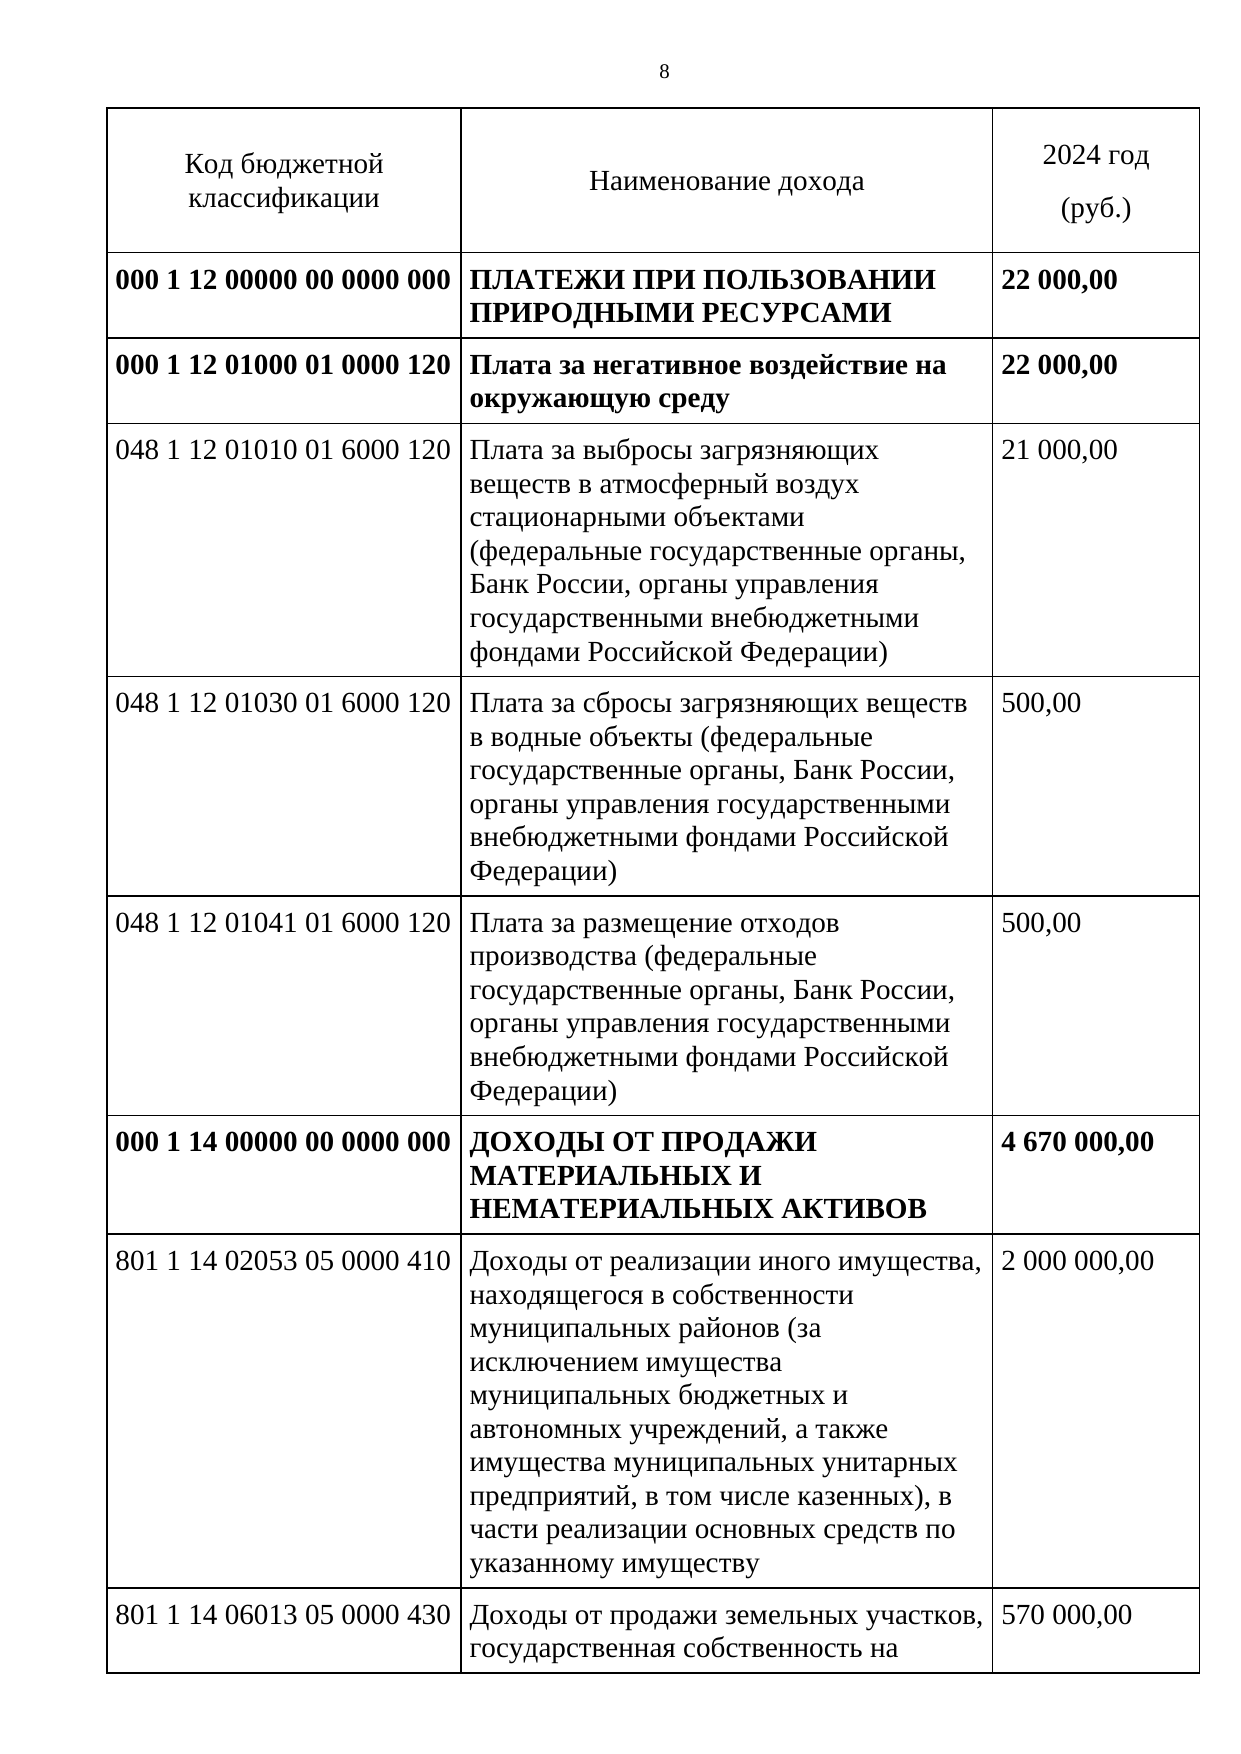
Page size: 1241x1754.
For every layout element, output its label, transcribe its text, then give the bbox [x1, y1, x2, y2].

table_cell 4 670 000,00 [993, 1116, 1199, 1233]
table_cell 2 000 000,00 [993, 1235, 1199, 1587]
table_cell 21 000,00 [993, 424, 1199, 676]
table_header [993, 109, 1199, 252]
table_cell 22 000,00 [993, 339, 1199, 422]
table_cell Плата за негативное воздействие на окружающую среду [462, 339, 992, 422]
table_cell 500,00 [993, 897, 1199, 1114]
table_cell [462, 1589, 992, 1672]
table_cell Плата за выбросы загрязняющих веществ в атмосферный воздух стационарными объектами (федеральные государственные органы, Банк России, органы управления государственными внебюджетными фондами Российской Федерации) [462, 424, 992, 676]
table_cell ДОХОДЫ ОТ ПРОДАЖИ МАТЕРИАЛЬНЫХ И НЕМАТЕРИАЛЬНЫХ АКТИВОВ [462, 1116, 992, 1233]
table_cell Плата за сбросы загрязняющих веществ в водные объекты (федеральные государственные органы, Банк России, органы управления государственными внебюджетными фондами Российской Федерации) [462, 677, 992, 895]
table_header [462, 109, 992, 252]
table_cell 801 1 14 02053 05 0000 410 [108, 1235, 460, 1587]
table_cell 048 1 12 01010 01 6000 120 [108, 424, 460, 676]
table_cell 570 000,00 [993, 1589, 1199, 1672]
table_cell 000 1 14 00000 00 0000 000 [108, 1116, 460, 1233]
table_cell 000 1 12 00000 00 0000 000 [108, 253, 460, 337]
table_header [108, 109, 460, 252]
table_cell Доходы от реализации иного имущества, находящегося в собственности муниципальных районов (за исключением имущества муниципальных бюджетных и автономных учреждений, а также имущества муниципальных унитарных предприятий, в том числе казенных), в части реализации основных средств по указанному имуществу [462, 1235, 992, 1587]
table_cell 048 1 12 01030 01 6000 120 [108, 677, 460, 895]
table_cell 500,00 [993, 677, 1199, 895]
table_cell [108, 1589, 460, 1672]
table_cell ПЛАТЕЖИ ПРИ ПОЛЬЗОВАНИИ ПРИРОДНЫМИ РЕСУРСАМИ [462, 253, 992, 337]
table_cell 22 000,00 [993, 253, 1199, 337]
table_cell Плата за размещение отходов производства (федеральные государственные органы, Банк России, органы управления государственными внебюджетными фондами Российской Федерации) [462, 897, 992, 1114]
table_cell 048 1 12 01041 01 6000 120 [108, 897, 460, 1114]
table_cell 000 1 12 01000 01 0000 120 [108, 339, 460, 422]
